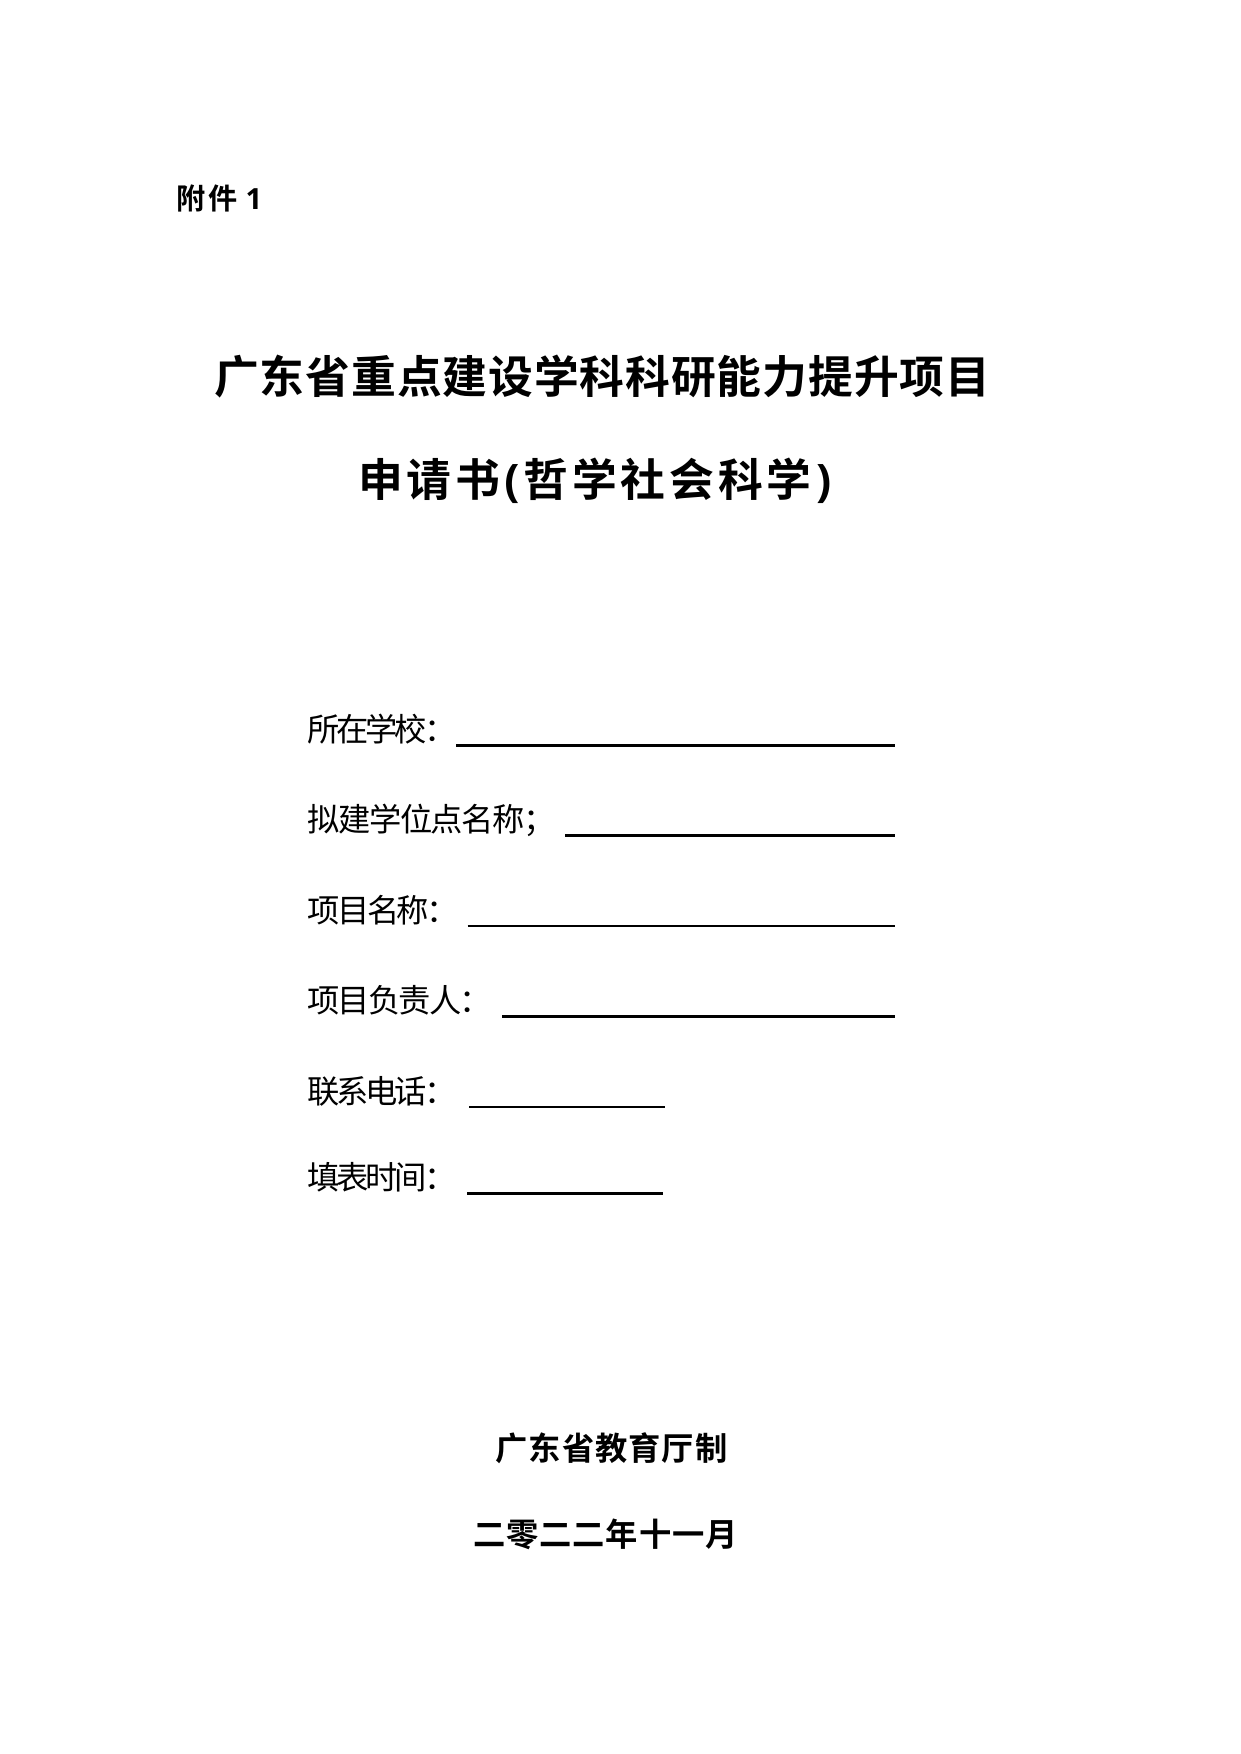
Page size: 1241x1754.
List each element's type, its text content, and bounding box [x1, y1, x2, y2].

text 二零二二年十一月 [473, 1512, 1054, 1554]
text 附件1 [176, 178, 1054, 217]
text 广东省教育厅制 [495, 1444, 1054, 1512]
text 所在学校： 拟建学位点名称； 项目名称： 项目负责人： 联系电话： [307, 704, 898, 1112]
text 广东省重点建设学科科研能力提升项目 [214, 347, 1054, 406]
text 填表时间： [307, 1156, 1054, 1198]
text 申请书(哲学社会科学) [358, 449, 1054, 508]
